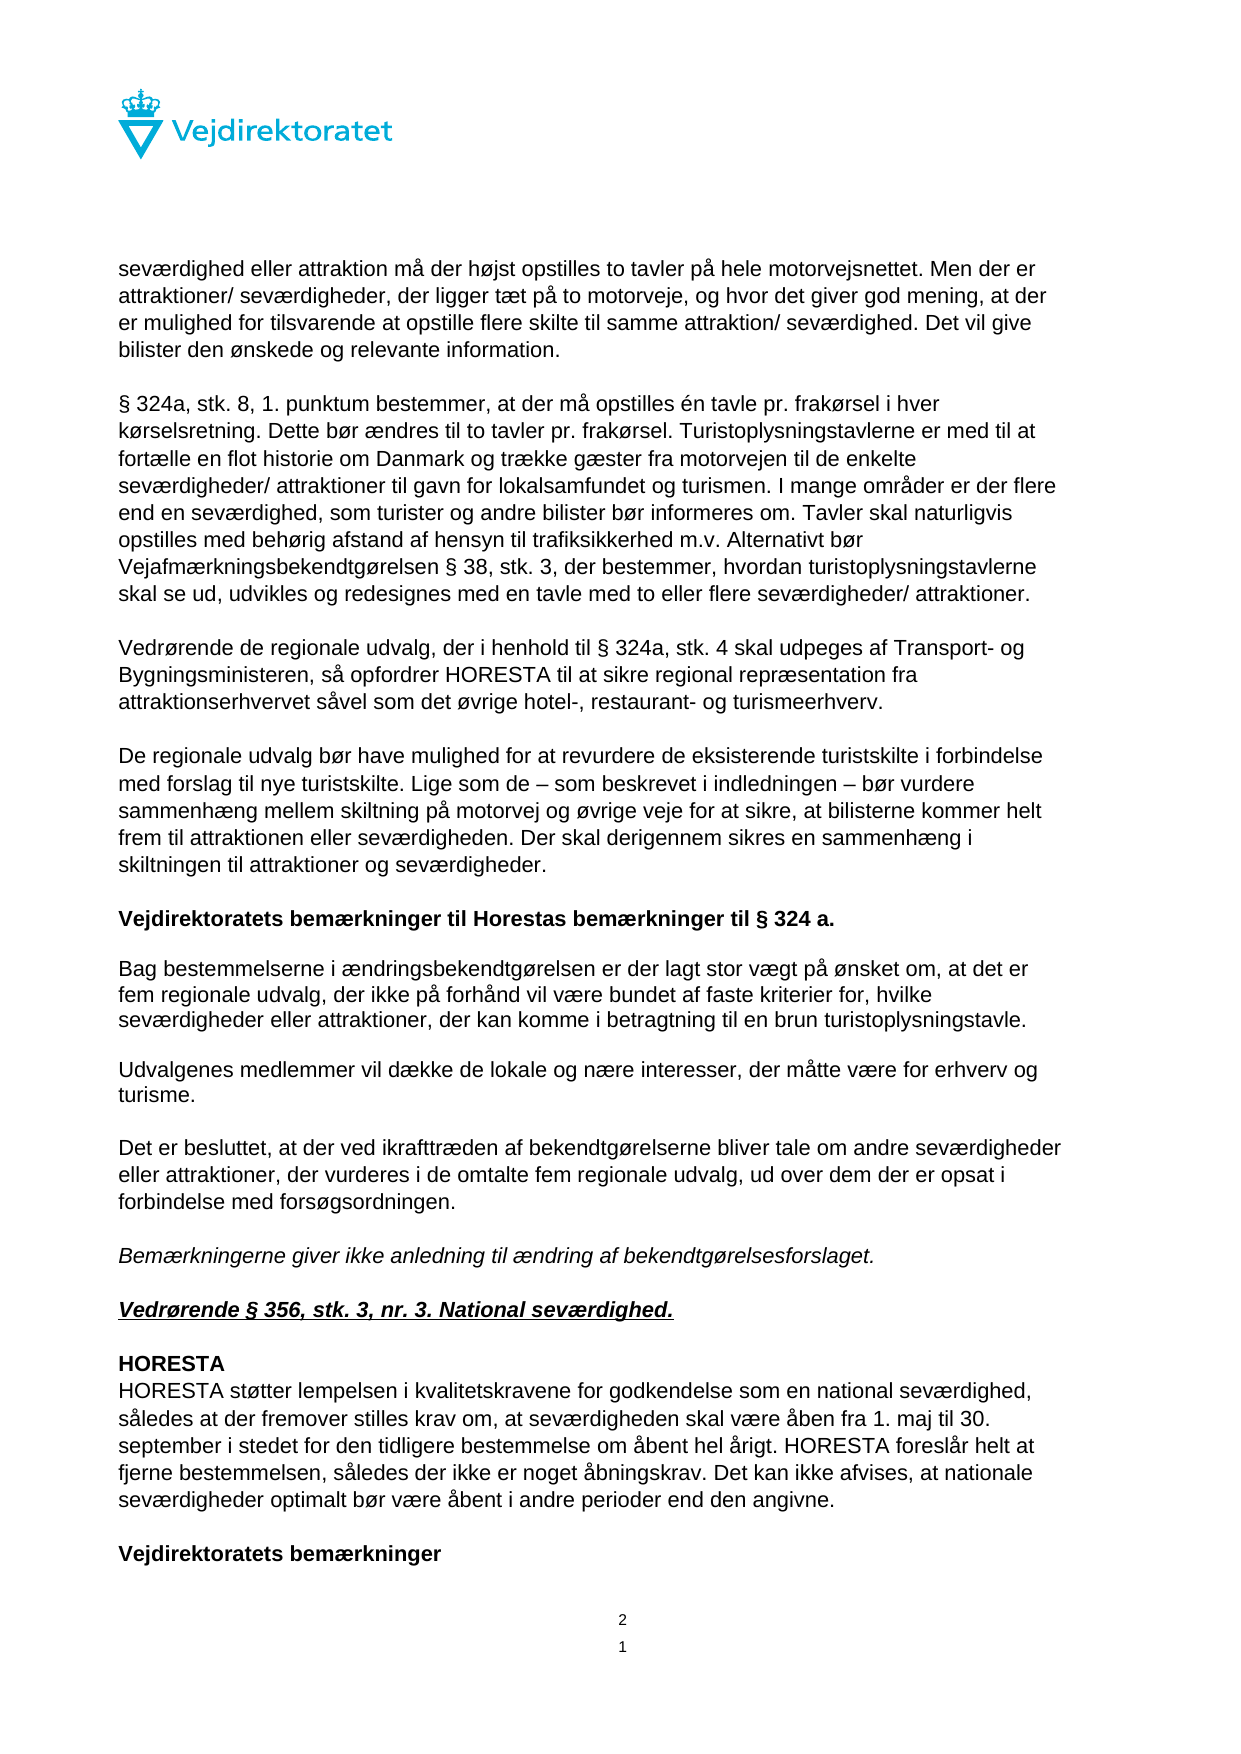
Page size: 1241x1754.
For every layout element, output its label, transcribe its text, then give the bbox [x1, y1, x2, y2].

text Vedrørende de regionale udvalg, der i henhold til § 324a, stk. 4 skal udpeges af Transport- og Bygningsministeren, så opfordrer HORESTA til at sikre regional repræsentation fra attraktionserhvervet såvel som det øvrige hotel-, restaurant- og turismeerhverv. [118, 633, 1063, 714]
text Bemærkningerne giver ikke anledning til ændring af bekendtgørelsesforslaget. [118, 1241, 1063, 1268]
text Vedrørende § 356, stk. 3, nr. 3. National seværdighed. [118, 1295, 1063, 1322]
text Bag bestemmelserne i ændringsbekendtgørelsen er der lagt stor vægt på ønsket om, at det er fem regionale udvalg, der ikke på forhånd vil være bundet af faste kriterier for, hvilke seværdigheder eller attraktioner, der kan komme i betragtning til en brun turistoplysningstavle. [118, 956, 1063, 1032]
text De regionale udvalg bør have mulighed for at revurdere de eksisterende turistskilte i forbindelse med forslag til nye turistskilte. Lige som de – som beskrevet i indledningen – bør vurdere sammenhæng mellem skiltning på motorvej og øvrige veje for at sikre, at bilisterne kommer helt frem til attraktionen eller seværdigheden. Der skal derigennem sikres en sammenhæng i skiltningen til attraktioner og seværdigheder. [118, 741, 1063, 877]
text HORESTA støtter lempelsen i kvalitetskravene for godkendelse som en national seværdighed, således at der fremover stilles krav om, at seværdigheden skal være åben fra 1. maj til 30. september i stedet for den tidligere bestemmelse om åbent hel årigt. HORESTA foreslår helt at fjerne bestemmelsen, således der ikke er noget åbningskrav. Det kan ikke afvises, at nationale seværdigheder optimalt bør være åbent i andre perioder end den angivne. [118, 1376, 1063, 1512]
text Vejdirektoratets bemærkninger [118, 1539, 1063, 1566]
text HORESTA [118, 1349, 1063, 1376]
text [118, 254, 1063, 362]
text § 324a, stk. 8, 1. punktum bestemmer, at der må opstilles én tavle pr. frakørsel i hver kørselsretning. Dette bør ændres til to tavler pr. frakørsel. Turistoplysningstavlerne er med til at fortælle en flot historie om Danmark og trække gæster fra motorvejen til de enkelte seværdigheder/ attraktioner til gavn for lokalsamfundet og turismen. I mange områder er der flere end en seværdighed, som turister og andre bilister bør informeres om. Tavler skal naturligvis opstilles med behørig afstand af hensyn til trafiksikkerhed m.v. Alternativt bør Vejafmærkningsbekendtgørelsen § 38, stk. 3, der bestemmer, hvordan turistoplysningstavlerne skal se ud, udvikles og redesignes med en tavle med to eller flere seværdigheder/ attraktioner. [118, 389, 1063, 606]
text Udvalgenes medlemmer vil dække de lokale og nære interesser, der måtte være for erhverv og turisme. [118, 1057, 1063, 1107]
text Det er besluttet, at der ved ikrafttræden af bekendtgørelserne bliver tale om andre seværdigheder eller attraktioner, der vurderes i de omtalte fem regionale udvalg, ud over dem der er opsat i forbindelse med forsøgsordningen. [118, 1133, 1063, 1214]
text Vejdirektoratets bemærkninger til Horestas bemærkninger til § 324 a. [118, 904, 1063, 931]
